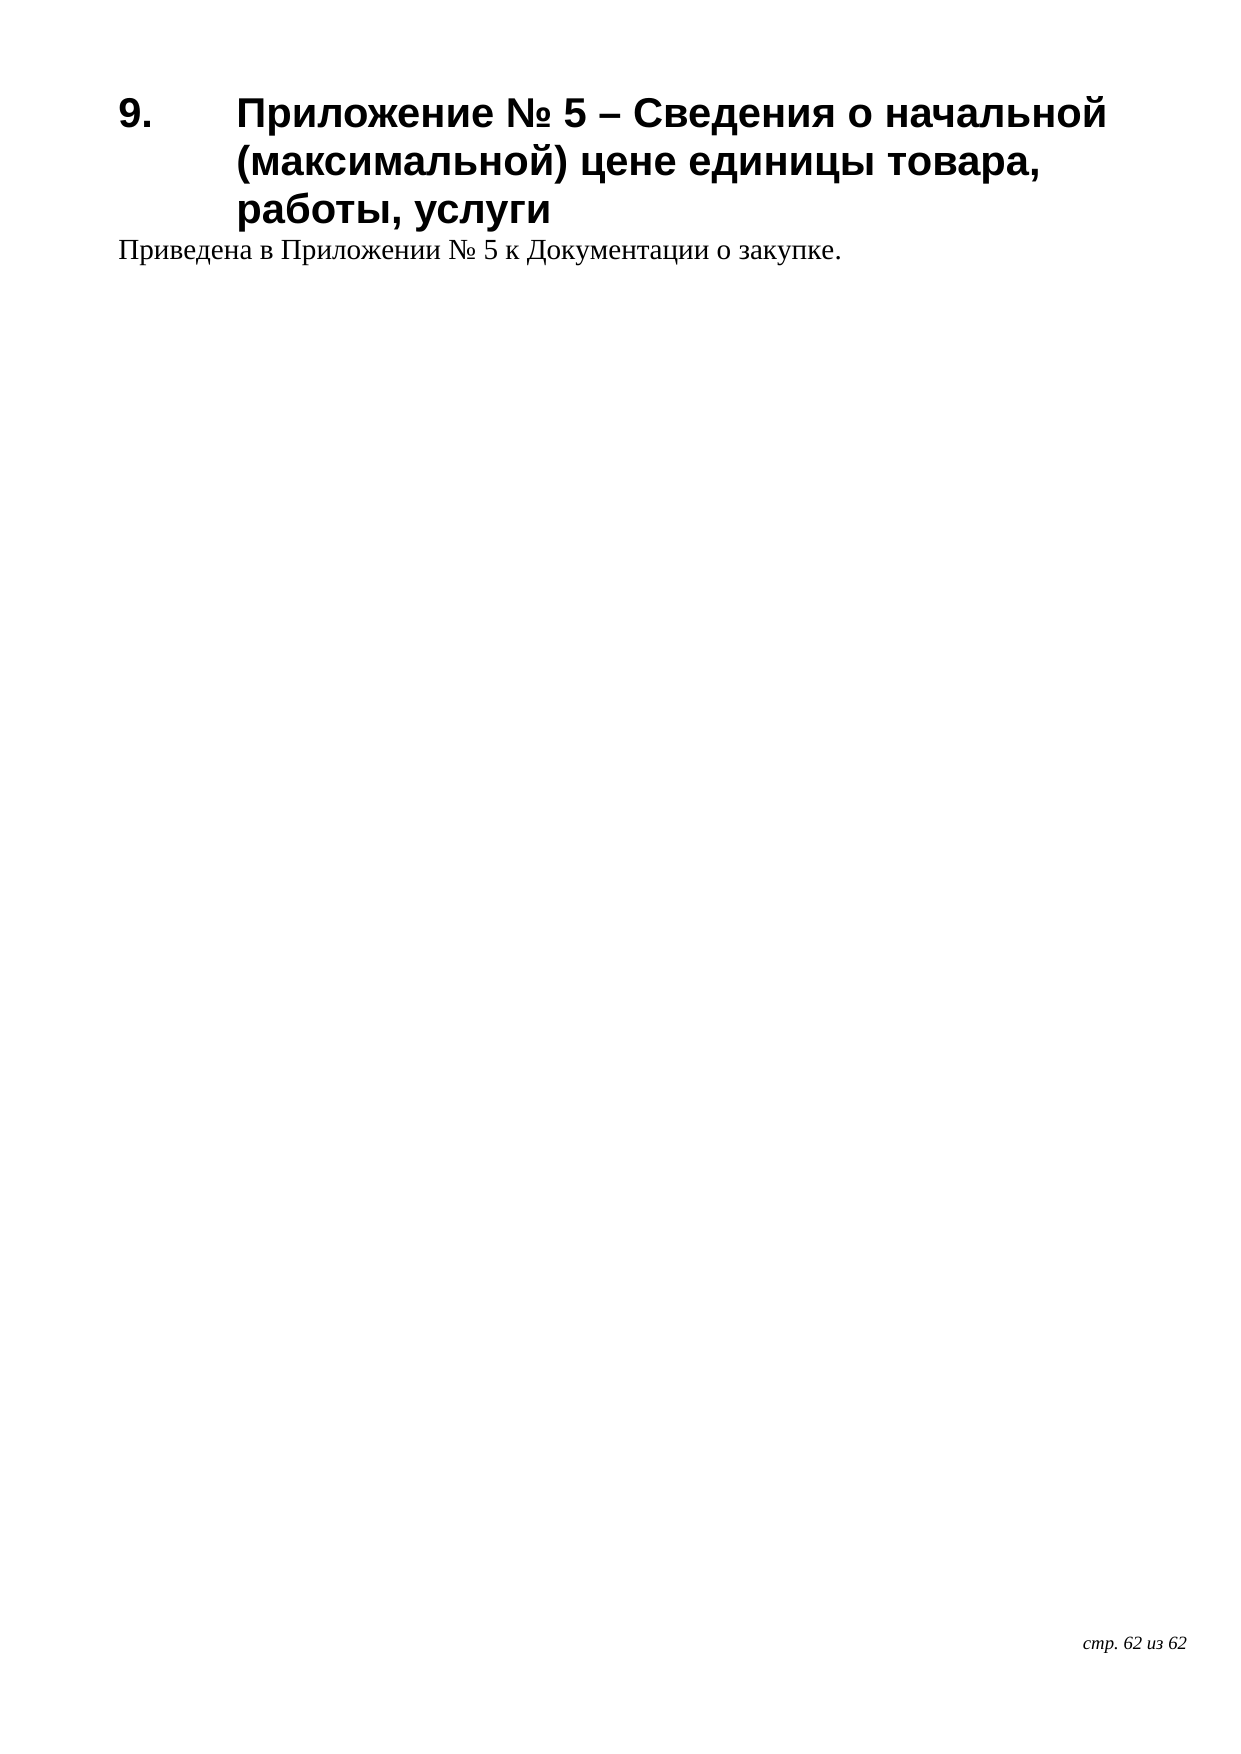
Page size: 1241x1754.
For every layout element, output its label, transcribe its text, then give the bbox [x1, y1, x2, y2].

subtitle Приложение № 5 – Сведения о начальной (максимальной) цене единицы товара, работы, услуги [118, 89, 1181, 232]
list Приведена в Приложении № 5 к Документации о закупке. [118, 232, 1181, 266]
